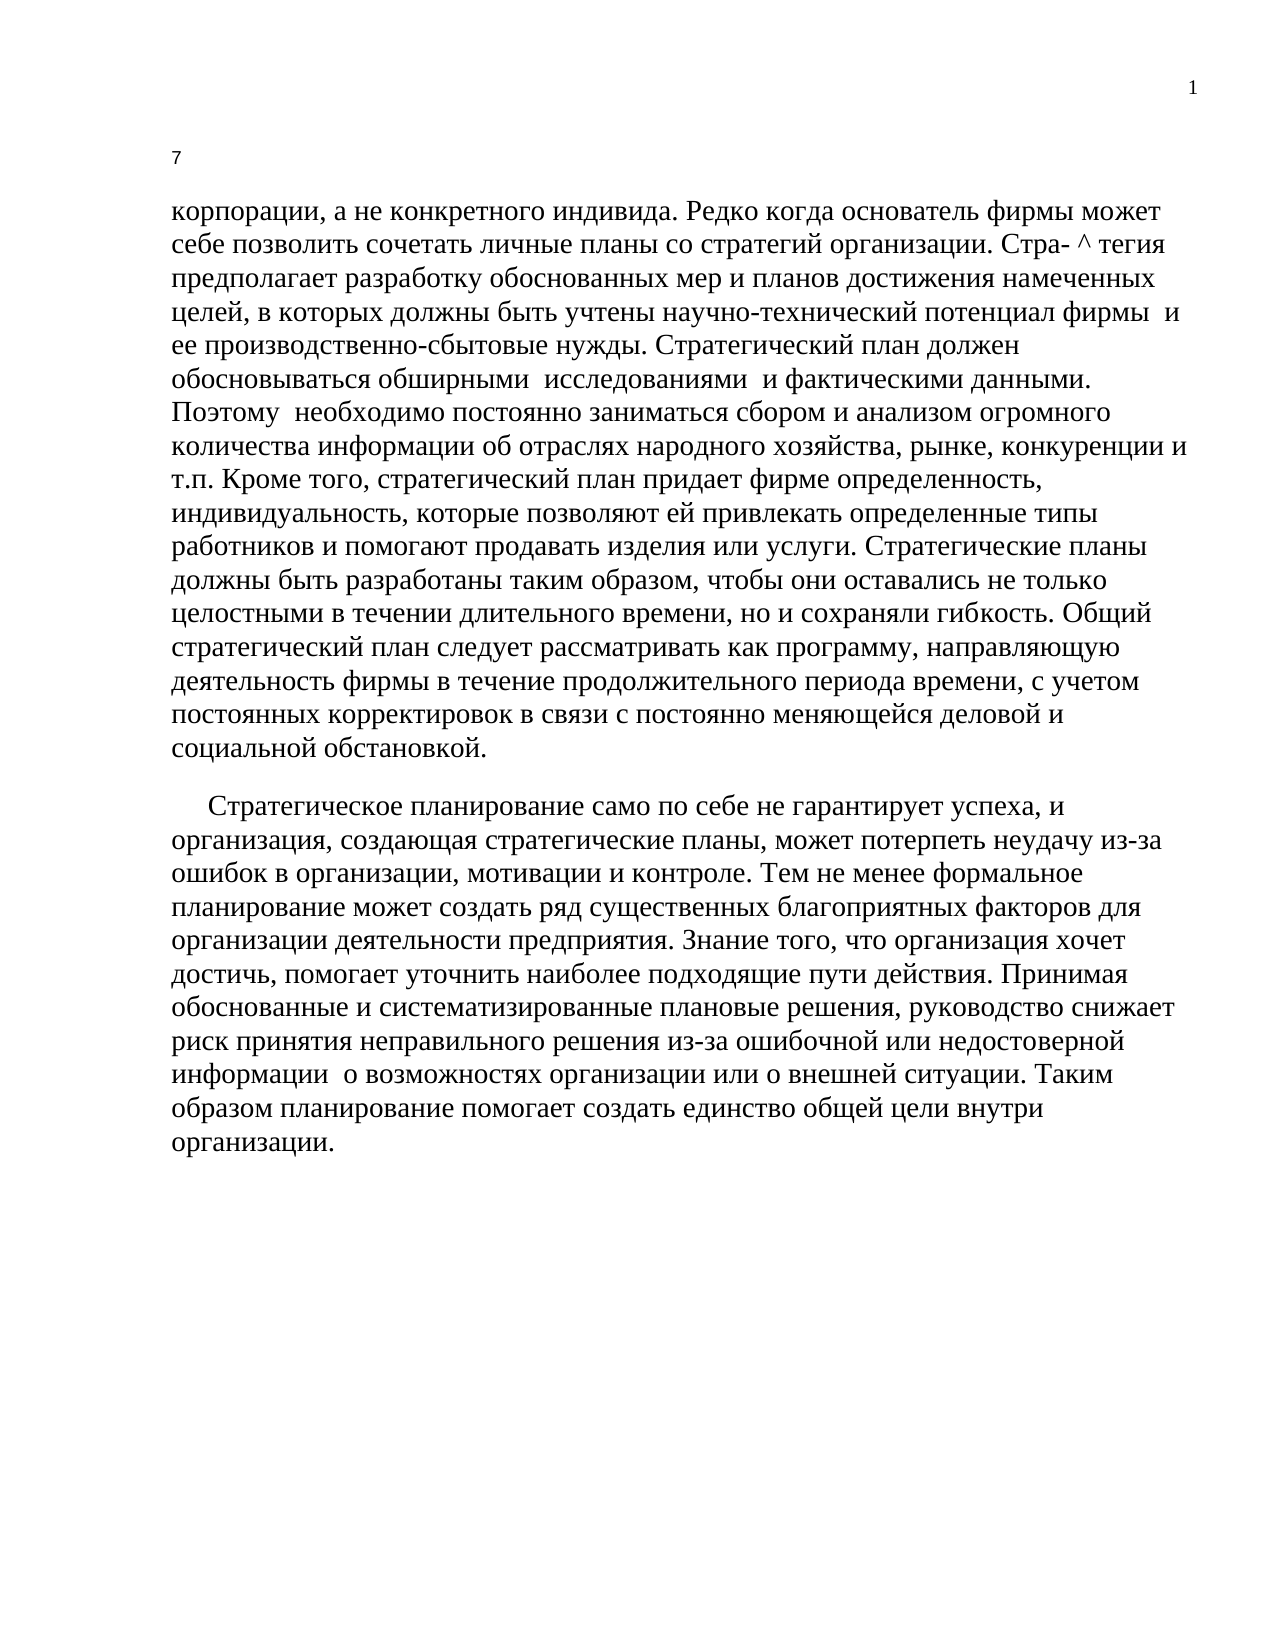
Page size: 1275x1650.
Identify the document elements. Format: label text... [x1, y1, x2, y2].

text 7 [171, 143, 1198, 168]
text Стратегическое планирование само по себе не гарантирует успеха, и организация, создающая стратегические планы, может потерпеть неудачу из-за ошибок в организации, мотивации и контроле. Тем не менее формальное планирование может создать ряд существенных благоприятных факторов для организации деятельности предприятия. Знание того, что организация хочет достичь, помогает уточнить наиболее подходящие пути действия. Принимая обоснованные и систематизированные плановые решения, руководство снижает риск принятия неправильного решения из-за ошибочной или недостоверной информации о возможностях организации или о внешней ситуации. Таким образом планирование помогает создать единство общей цели внутри организации. [171, 788, 1198, 1157]
text корпорации, а не конкретного индивида. Редко когда основатель фирмы может себе позволить сочетать личные планы со стратегий организации. Стра- ^ тегия предполагает разработку обоснованных мер и планов достижения намеченных целей, в которых должны быть учтены научно-технический потенциал фирмы и ее производственно-сбытовые нужды. Стратегический план должен обосновываться обширными исследованиями и фактическими данными. Поэтому необходимо постоянно заниматься сбором и анализом огромного количества информации об отраслях народного хозяйства, рынке, конкуренции и т.п. Кроме того, стратегический план придает фирме определенность, индивидуальность, которые позволяют ей привлекать определенные типы работников и помогают продавать изделия или услуги. Стратегические планы должны быть разработаны таким образом, чтобы они оставались не только целостными в течении длительного времени, но и сохраняли гибкость. Общий стратегический план следует рассматривать как программу, направляющую деятельность фирмы в течение продолжительного периода времени, с учетом постоянных корректировок в связи с постоянно меняющейся деловой и социальной обстановкой. [171, 193, 1198, 763]
